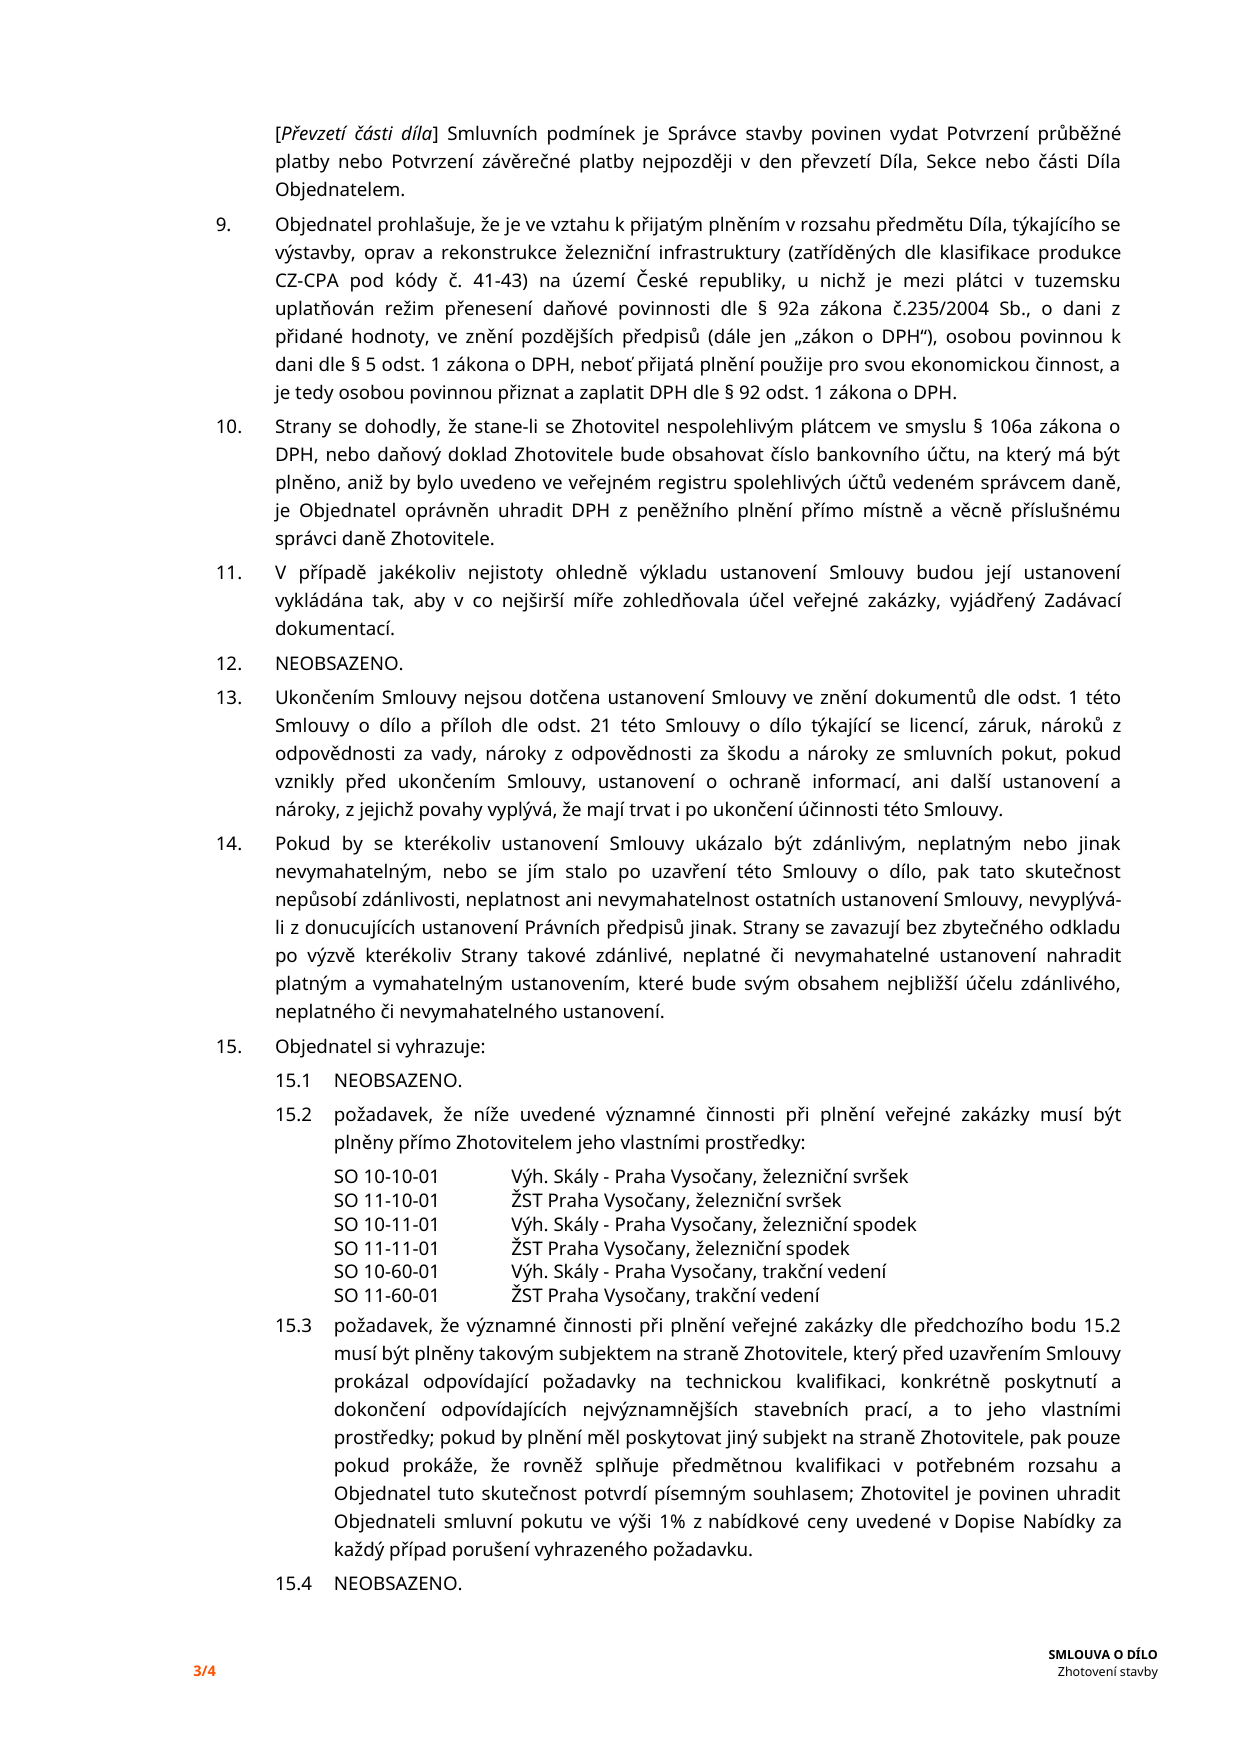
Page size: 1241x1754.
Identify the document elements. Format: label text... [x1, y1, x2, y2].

list Strany se dohodly, že stane-li se Zhotovitel nespolehlivým plátcem ve smyslu § 106a zákona o DPH, nebo daňový doklad Zhotovitele bude obsahovat číslo bankovního účtu, na který má být plněno, aniž by bylo uvedeno ve veřejném registru spolehlivých účtů vedeném správcem daně, je Objednatel oprávněn uhradit DPH z peněžního plnění přímo místně a věcně příslušnému správci daně Zhotovitele. [216, 413, 1122, 551]
list požadavek, že významné činnosti při plnění veřejné zakázky dle předchozího bodu 15.2 musí být plněny takovým subjektem na straně Zhotovitele, který před uzavřením Smlouvy prokázal odpovídající požadavky na technickou kvalifikaci, konkrétně poskytnutí a dokončení odpovídajících nejvýznamnějších stavebních prací, a to jeho vlastními prostředky; pokud by plnění měl poskytovat jiný subjekt na straně Zhotovitele, pak pouze pokud prokáže, že rovněž splňuje předmětnou kvalifikaci v potřebném rozsahu a Objednatel tuto skutečnost potvrdí písemným souhlasem; Zhotovitel je povinen uhradit Objednateli smluvní pokutu ve výši 1% z nabídkové ceny uvedené v Dopise Nabídky za každý případ porušení vyhrazeného požadavku. [275, 1312, 1122, 1562]
table_cell SO 11-10-01 [290, 1188, 467, 1211]
table_cell SO 11-60-01 [290, 1282, 467, 1306]
table_cell SO 10-60-01 [290, 1259, 467, 1282]
list NEOBSAZENO. [275, 1067, 1122, 1093]
list V případě jakékoliv nejistoty ohledně výkladu ustanovení Smlouvy budou její ustanovení vykládána tak, aby v co nejširší míře zohledňovala účel veřejné zakázky, vyjádřený Zadávací dokumentací. [216, 560, 1122, 641]
list NEOBSAZENO. [275, 1570, 1122, 1596]
table_cell ŽST Praha Vysočany, trakční vedení [467, 1282, 1102, 1306]
table_header Výh. Skály - Praha Vysočany, železniční svršek [467, 1164, 1102, 1187]
table_cell Výh. Skály - Praha Vysočany, železniční spodek [467, 1211, 1102, 1235]
table_cell SO 10-11-01 [290, 1211, 467, 1235]
list Pokud by se kterékoliv ustanovení Smlouvy ukázalo být zdánlivým, neplatným nebo jinak nevymahatelným, nebo se jím stalo po uzavření této Smlouvy o dílo, pak tato skutečnost nepůsobí zdánlivosti, neplatnost ani nevymahatelnost ostatních ustanovení Smlouvy, nevyplývá-li z donucujících ustanovení Právních předpisů jinak. Strany se zavazují bez zbytečného odkladu po výzvě kterékoliv Strany takové zdánlivé, neplatné či nevymahatelné ustanovení nahradit platným a vymahatelným ustanovením, které bude svým obsahem nejbližší účelu zdánlivého, neplatného či nevymahatelného ustanovení. [216, 831, 1122, 1024]
table_header SO 10-10-01 [290, 1164, 467, 1187]
list Ukončením Smlouvy nejsou dotčena ustanovení Smlouvy ve znění dokumentů dle odst. 1 této Smlouvy o dílo a příloh dle odst. 21 této Smlouvy o dílo týkající se licencí, záruk, nároků z odpovědnosti za vady, nároky z odpovědnosti za škodu a nároky ze smluvních pokut, pokud vznikly před ukončením Smlouvy, ustanovení o ochraně informací, ani další ustanovení a nároky, z jejichž povahy vyplývá, že mají trvat i po ukončení účinnosti této Smlouvy. [216, 684, 1122, 822]
list NEOBSAZENO. [216, 650, 1122, 676]
table_cell Výh. Skály - Praha Vysočany, trakční vedení [467, 1259, 1102, 1282]
list Objednatel si vyhrazuje: [216, 1033, 1122, 1058]
table_cell ŽST Praha Vysočany, železniční svršek [467, 1188, 1102, 1211]
table_cell SO 11-11-01 [290, 1235, 467, 1258]
list požadavek, že níže uvedené významné činnosti při plnění veřejné zakázky musí být plněny přímo Zhotovitelem jeho vlastními prostředky: [275, 1102, 1122, 1155]
table_cell ŽST Praha Vysočany, železniční spodek [467, 1235, 1102, 1258]
list Objednatel prohlašuje, že je ve vztahu k přijatým plněním v rozsahu předmětu Díla, týkajícího se výstavby, oprav a rekonstrukce železniční infrastruktury (zatříděných dle klasifikace produkce CZ-CPA pod kódy č. 41-43) na území České republiky, u nichž je mezi plátci v tuzemsku uplatňován režim přenesení daňové povinnosti dle § 92a zákona č.235/2004 Sb., o dani z přidané hodnoty, ve znění pozdějších předpisů (dále jen „zákon o DPH“), osobou povinnou k dani dle § 5 odst. 1 zákona o DPH, neboť přijatá plnění použije pro svou ekonomickou činnost, a je tedy osobou povinnou přiznat a zaplatit DPH dle § 92 odst. 1 zákona o DPH. [216, 211, 1122, 404]
